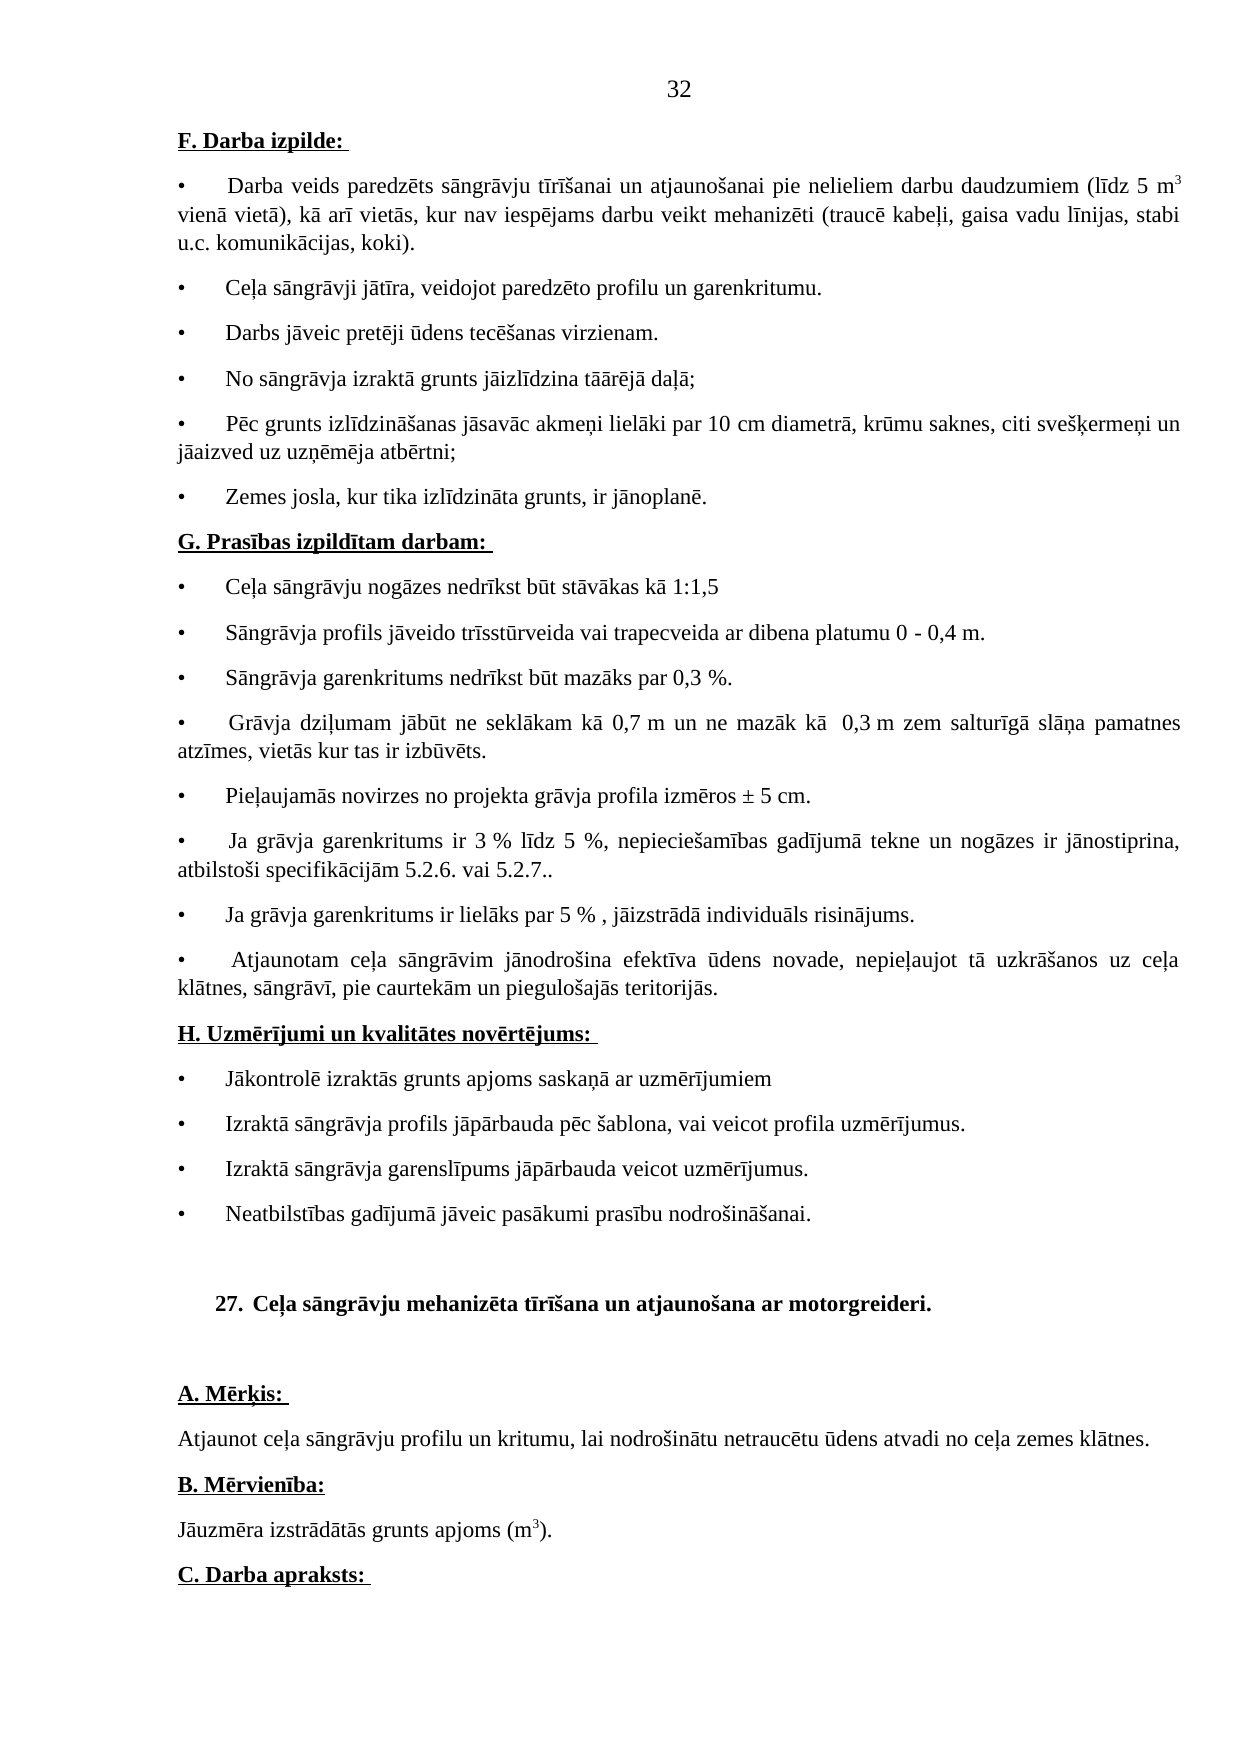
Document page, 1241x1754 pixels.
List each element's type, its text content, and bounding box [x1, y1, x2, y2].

text Atjaunot ceļa sāngrāvju profilu un kritumu, lai nodrošinātu netraucētu ūdens atvadi no ceļa zemes klātnes. [177, 1426, 1181, 1452]
text F. Darba izpilde: [177, 127, 1181, 154]
text C. Darba apraksts: [177, 1561, 1181, 1587]
text • Izraktā sāngrāvja garenslīpums jāpārbauda veicot uzmērījumus. [177, 1155, 1181, 1181]
text A. Mērķis: [177, 1380, 1181, 1407]
text H. Uzmērījumi un kvalitātes novērtējums: [177, 1019, 1181, 1046]
text • Ja grāvja garenkritums ir lielāks par 5 % , jāizstrādā individuāls risinājums. [177, 901, 1181, 927]
text B. Mērvienība: [177, 1471, 1181, 1497]
text • Grāvja dziļumam jābūt ne seklākam kā 0,7 m un ne mazāk kā 0,3 m zem salturīgā slāņa pamatnes atzīmes, vietās kur tas ir izbūvēts. [177, 709, 1181, 763]
text • Ceļa sāngrāvji jātīra, veidojot paredzēto profilu un garenkritumu. [177, 274, 1181, 301]
text • Zemes josla, kur tika izlīdzināta grunts, ir jānoplanē. [177, 483, 1181, 509]
text • Pēc grunts izlīdzināšanas jāsavāc akmeņi lielāki par 10 cm diametrā, krūmu saknes, citi svešķermeņi un jāaizved uz uzņēmēja atbērtni; [177, 410, 1181, 464]
text • Atjaunotam ceļa sāngrāvim jānodrošina efektīva ūdens novade, nepieļaujot tā uzkrāšanos uz ceļa klātnes, sāngrāvī, pie caurtekām un piegulošajās teritorijās. [177, 946, 1181, 1001]
text G. Prasības izpildītam darbam: [177, 528, 1181, 555]
list Ceļa sāngrāvju mehanizēta tīrīšana un atjaunošana ar motorgreideri. [215, 1290, 1181, 1317]
text • Pieļaujamās novirzes no projekta grāvja profila izmēros ± 5 cm. [177, 782, 1181, 809]
text • Jākontrolē izraktās grunts apjoms saskaņā ar uzmērījumiem [177, 1065, 1181, 1091]
text • Ceļa sāngrāvju nogāzes nedrīkst būt stāvākas kā 1:1,5 [177, 573, 1181, 600]
text • No sāngrāvja izraktā grunts jāizlīdzina tāārējā daļā; [177, 364, 1181, 391]
text • Sāngrāvja garenkritums nedrīkst būt mazāks par 0,3 %. [177, 664, 1181, 690]
text • Neatbilstības gadījumā jāveic pasākumi prasību nodrošināšanai. [177, 1200, 1181, 1226]
text • Ja grāvja garenkritums ir 3 % līdz 5 %, nepieciešamības gadījumā tekne un nogāzes ir jānostiprina, atbilstoši specifikācijām 5.2.6. vai 5.2.7.. [177, 827, 1181, 882]
text • Izraktā sāngrāvja profils jāpārbauda pēc šablona, vai veicot profila uzmērījumus. [177, 1110, 1181, 1136]
text Jāuzmēra izstrādātās grunts apjoms (m3). [177, 1516, 1181, 1542]
text • Darba veids paredzēts sāngrāvju tīrīšanai un atjaunošanai pie nelieliem darbu daudzumiem (līdz 5 m3 vienā vietā), kā arī vietās, kur nav iespējams darbu veikt mehanizēti (traucē kabeļi, gaisa vadu līnijas, stabi u.c. komunikācijas, koki). [177, 172, 1181, 256]
text • Darbs jāveic pretēji ūdens tecēšanas virzienam. [177, 319, 1181, 346]
text • Sāngrāvja profils jāveido trīsstūrveida vai trapecveida ar dibena platumu 0 - 0,4 m. [177, 618, 1181, 645]
